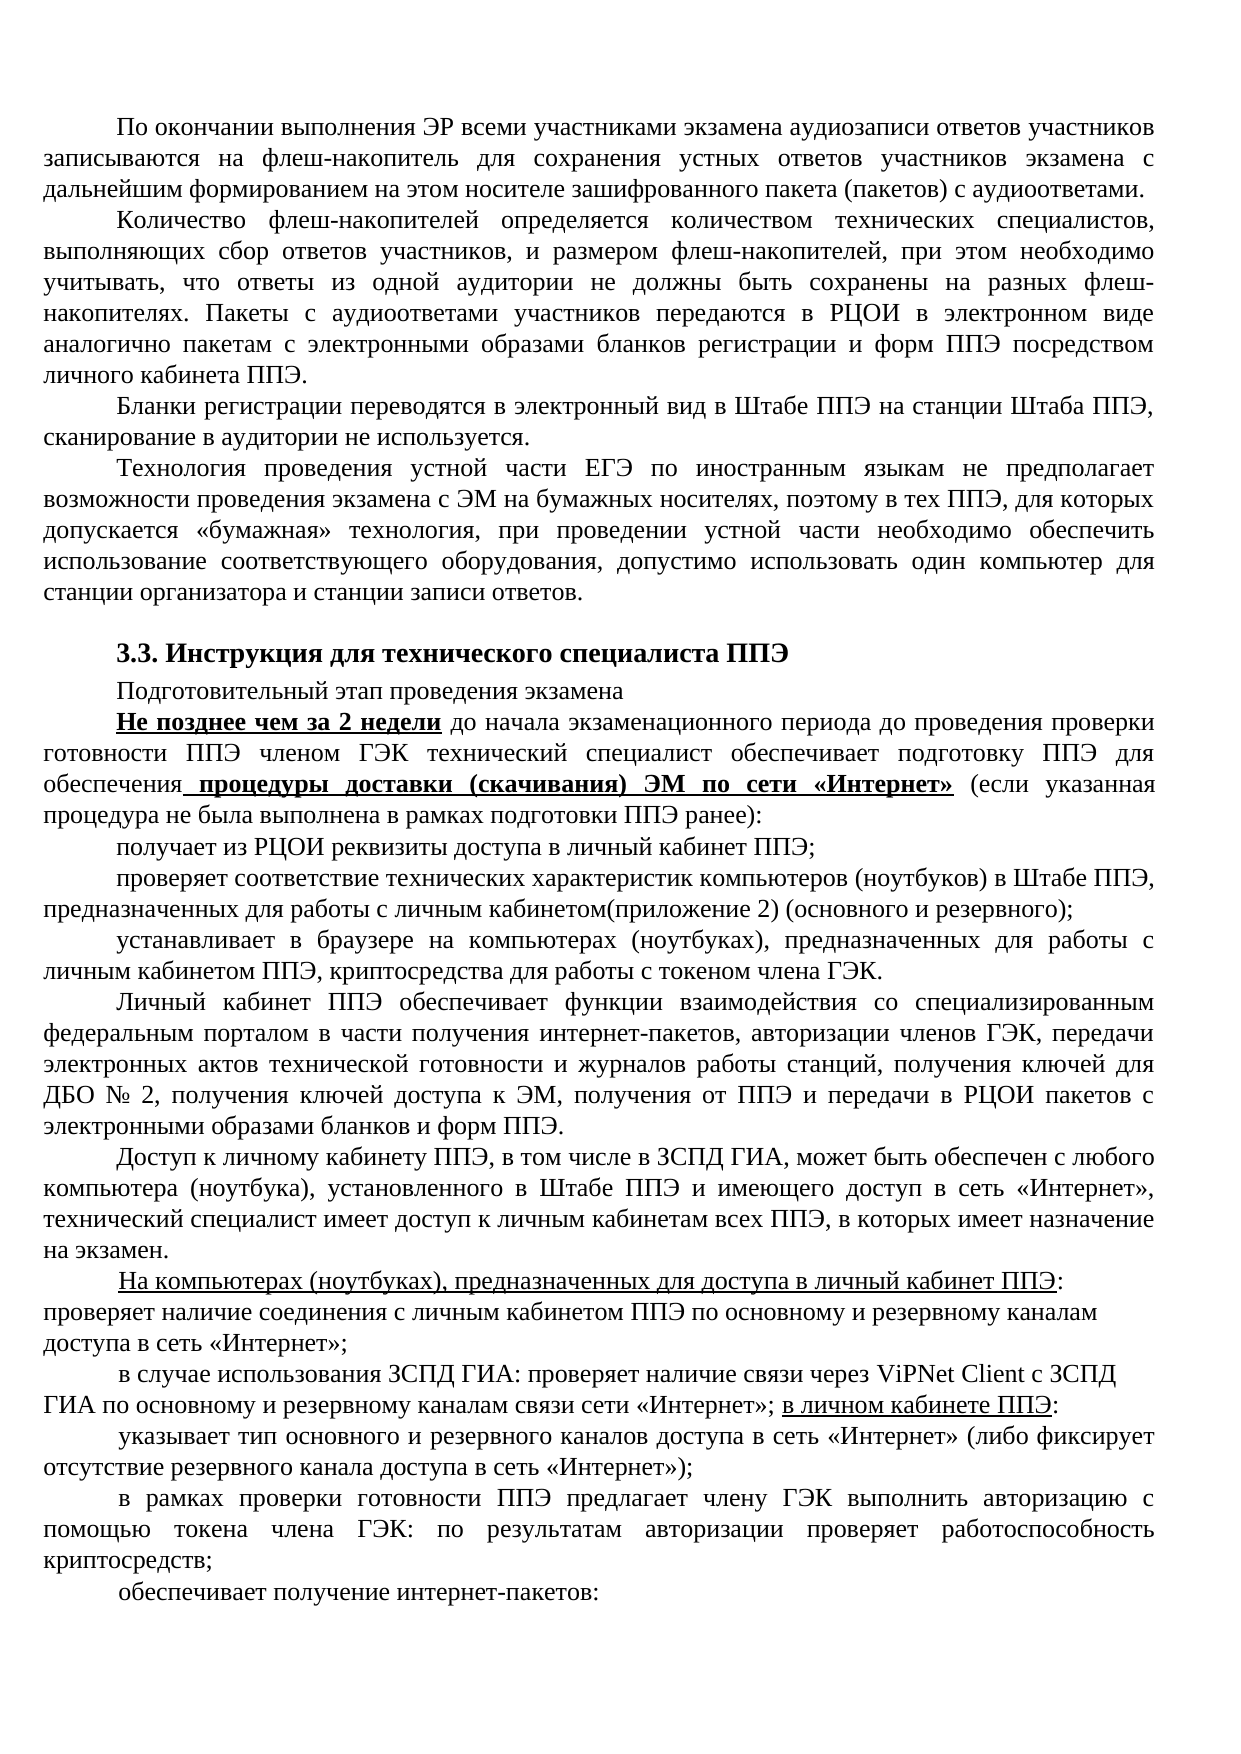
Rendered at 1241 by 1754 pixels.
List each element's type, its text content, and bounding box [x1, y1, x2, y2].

text Личный кабинет ППЭ обеспечивает функции взаимодействия со специализированным федеральным порталом в части получения интернет-пакетов, авторизации членов ГЭК, передачи электронных актов технической готовности и журналов работы станций, получения ключей для ДБО № 2, получения ключей доступа к ЭМ, получения от ППЭ и передачи в РЦОИ пакетов с электронными образами бланков и форм ППЭ. [43, 985, 1156, 1141]
text Технология проведения устной части ЕГЭ по иностранным языкам не предполагает возможности проведения экзамена с ЭМ на бумажных носителях, поэтому в тех ППЭ, для которых допускается «бумажная» технология, при проведении устной части необходимо обеспечить использование соответствующего оборудования, допустимо использовать один компьютер для станции организатора и станции записи ответов. [43, 452, 1156, 607]
text проверяет соответствие технических характеристик компьютеров (ноутбуков) в Штабе ППЭ, предназначенных для работы с личным кабинетом(приложение 2) (основного и резервного); [43, 861, 1156, 923]
text 3.3. Инструкция для технического специалиста ППЭ [43, 640, 1158, 668]
text получает из РЦОИ реквизиты доступа в личный кабинет ППЭ; [43, 830, 1158, 861]
text устанавливает в браузере на компьютерах (ноутбуках), предназначенных для работы с личным кабинетом ППЭ, криптосредства для работы с токеном члена ГЭК. [43, 923, 1156, 985]
text Бланки регистрации переводятся в электронный вид в Штабе ППЭ на станции Штаба ППЭ, сканирование в аудитории не используется. [43, 389, 1156, 452]
text указывает тип основного и резервного каналов доступа в сеть «Интернет» (либо фиксирует отсутствие резервного канала доступа в сеть «Интернет»); [43, 1420, 1156, 1482]
text в случае использования ЗСПД ГИА: проверяет наличие связи через ViPNet Client с ЗСПД ГИА по основному и резервному каналам связи сети «Интернет»; в личном кабинете ППЭ: [43, 1358, 1156, 1420]
text Доступ к личному кабинету ППЭ, в том числе в ЗСПД ГИА, может быть обеспечен с любого компьютера (ноутбука), установленного в Штабе ППЭ и имеющего доступ в сеть «Интернет», технический специалист имеет доступ к личным кабинетам всех ППЭ, в которых имеет назначение на экзамен. [43, 1141, 1156, 1265]
text По окончании выполнения ЭР всеми участниками экзамена аудиозаписи ответов участников записываются на флеш-накопитель для сохранения устных ответов участников экзамена с дальнейшим формированием на этом носителе зашифрованного пакета (пакетов) с аудиоответами. [43, 110, 1156, 203]
text в рамках проверки готовности ППЭ предлагает члену ГЭК выполнить авторизацию с помощью токена члена ГЭК: по результатам авторизации проверяет работоспособность криптосредств; [43, 1482, 1156, 1575]
text На компьютерах (ноутбуках), предназначенных для доступа в личный кабинет ППЭ: проверяет наличие соединения с личным кабинетом ППЭ по основному и резервному каналам доступа в сеть «Интернет»; [43, 1265, 1156, 1358]
text Подготовительный этап проведения экзамена [43, 675, 1158, 706]
text обеспечивает получение интернет-пакетов: [43, 1575, 1158, 1606]
text Количество флеш-накопителей определяется количеством технических специалистов, выполняющих сбор ответов участников, и размером флеш-накопителей, при этом необходимо учитывать, что ответы из одной аудитории не должны быть сохранены на разных флеш-накопителях. Пакеты с аудиоответами участников передаются в РЦОИ в электронном виде аналогично пакетам с электронными образами бланков регистрации и форм ППЭ посредством личного кабинета ППЭ. [43, 203, 1156, 389]
text Не позднее чем за 2 недели до начала экзаменационного периода до проведения проверки готовности ППЭ членом ГЭК технический специалист обеспечивает подготовку ППЭ для обеспечения процедуры доставки (скачивания) ЭМ по сети «Интернет» (если указанная процедура не была выполнена в рамках подготовки ППЭ ранее): [43, 706, 1156, 830]
